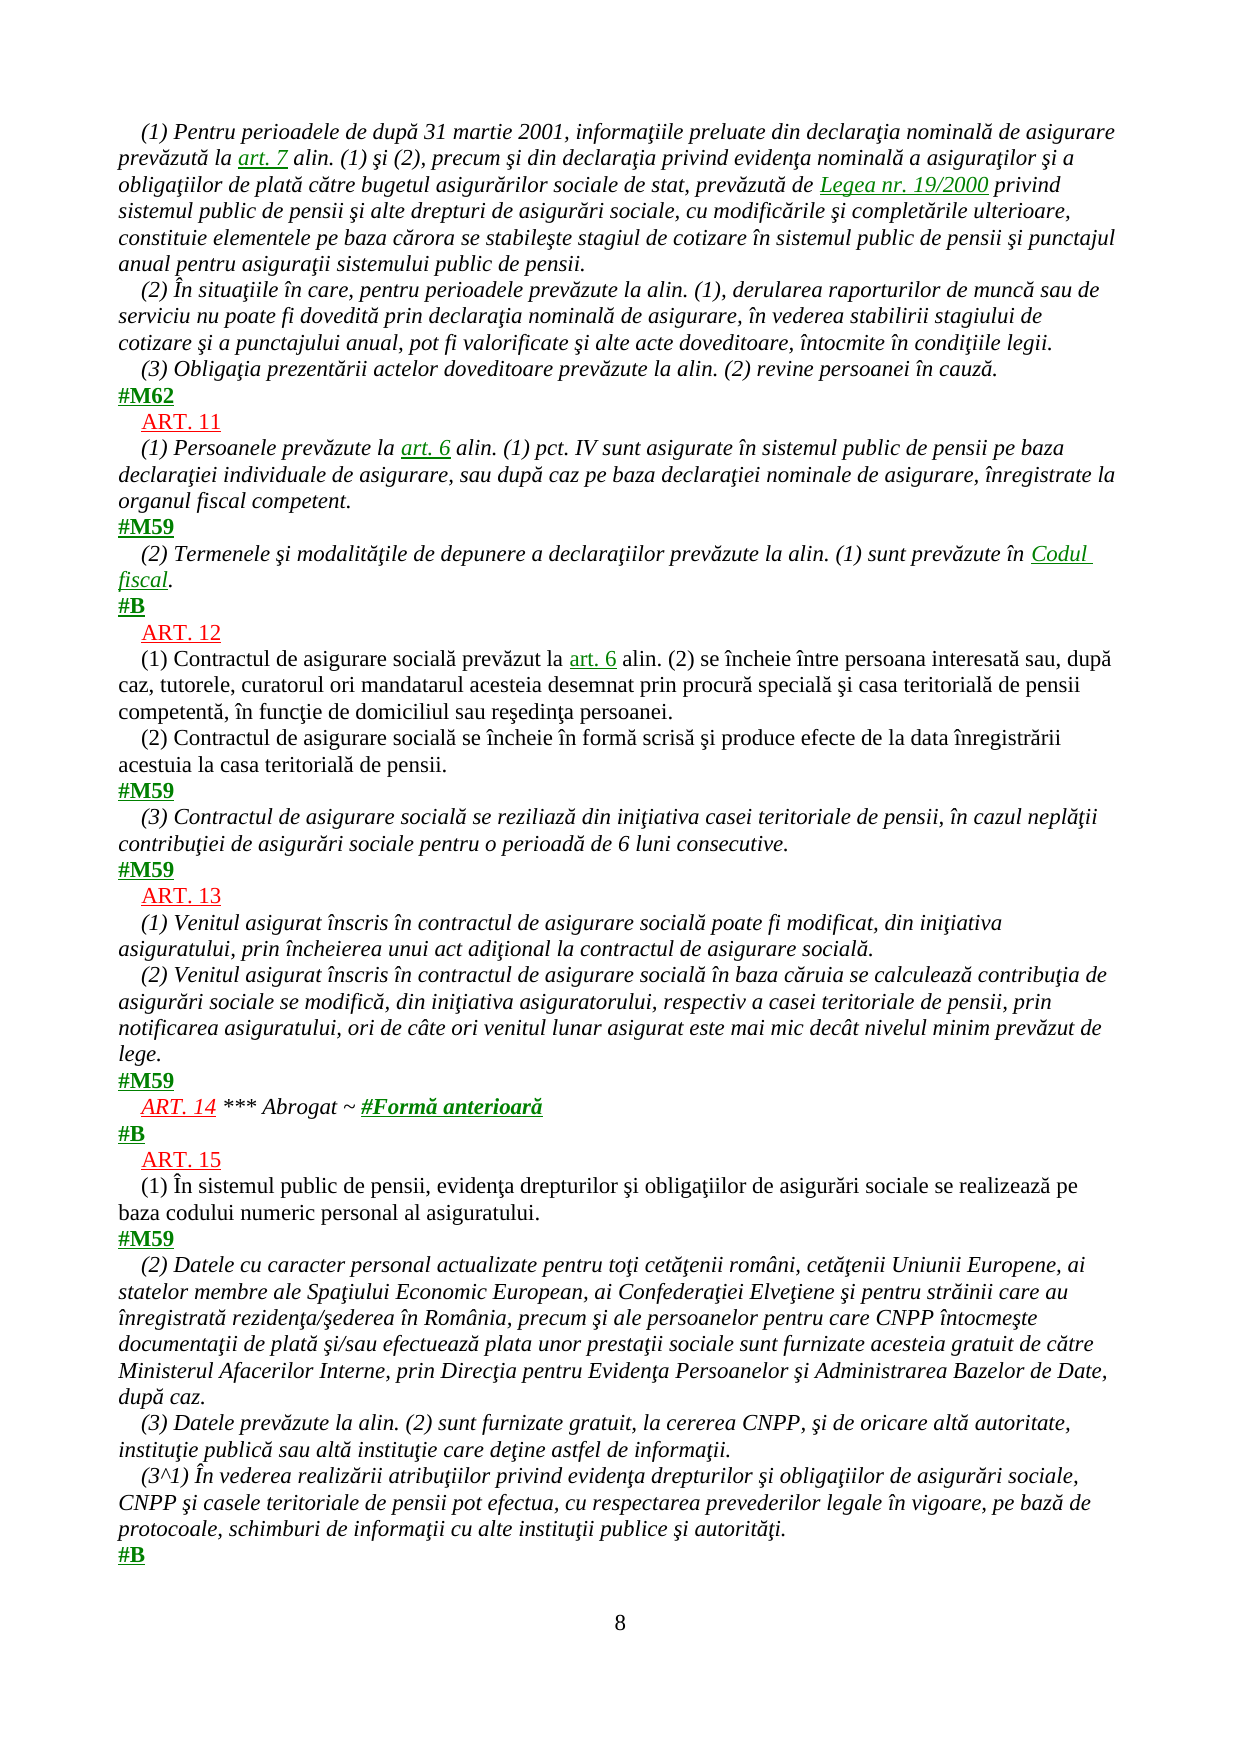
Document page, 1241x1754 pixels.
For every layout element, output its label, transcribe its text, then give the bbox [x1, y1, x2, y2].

text #M59 [118, 856, 1122, 882]
text (2) Venitul asigurat înscris în contractul de asigurare socială în baza căruia se calculează contribuţia de asigurări sociale se modifică, din iniţiativa asiguratorului, respectiv a casei teritoriale de pensii, prin notificarea asiguratului, ori de câte ori venitul lunar asigurat este mai mic decât nivelul minim prevăzut de lege. [118, 961, 1122, 1067]
text #M59 [118, 777, 1122, 803]
text (2) Datele cu caracter personal actualizate pentru toţi cetăţenii români, cetăţenii Uniunii Europene, ai statelor membre ale Spaţiului Economic European, ai Confederaţiei Elveţiene şi pentru străinii care au înregistrată rezidenţa/şederea în România, precum şi ale persoanelor pentru care CNPP întocmeşte documentaţii de plată şi/sau efectuează plata unor prestaţii sociale sunt furnizate acesteia gratuit de către Ministerul Afacerilor Interne, prin Direcţia pentru Evidenţa Persoanelor şi Administrarea Bazelor de Date, după caz. [118, 1251, 1122, 1409]
text #M59 [118, 513, 1122, 540]
text ART. 12 [118, 619, 1122, 645]
text ART. 11 [118, 408, 1122, 434]
text (3^1) În vederea realizării atribuţiilor privind evidenţa drepturilor şi obligaţiilor de asigurări sociale, CNPP şi casele teritoriale de pensii pot efectua, cu respectarea prevederilor legale în vigoare, pe bază de protocoale, schimburi de informaţii cu alte instituţii publice şi autorităţi. [118, 1462, 1122, 1541]
text #M59 [118, 1225, 1122, 1251]
text ART. 13 [118, 882, 1122, 909]
text (2) Termenele şi modalităţile de depunere a declaraţiilor prevăzute la alin. (1) sunt prevăzute în Codul fiscal. [118, 540, 1122, 592]
text (3) Contractul de asigurare socială se reziliază din iniţiativa casei teritoriale de pensii, în cazul neplăţii contribuţiei de asigurări sociale pentru o perioadă de 6 luni consecutive. [118, 803, 1122, 856]
text (2) Contractul de asigurare socială se încheie în formă scrisă şi produce efecte de la data înregistrării acestuia la casa teritorială de pensii. [118, 724, 1122, 777]
text (3) Datele prevăzute la alin. (2) sunt furnizate gratuit, la cererea CNPP, şi de oricare altă autoritate, instituţie publică sau altă instituţie care deţine astfel de informaţii. [118, 1409, 1122, 1462]
text #B [118, 1541, 1122, 1568]
text #B [118, 1119, 1122, 1146]
text #B [118, 592, 1122, 619]
text (1) În sistemul public de pensii, evidenţa drepturilor şi obligaţiilor de asigurări sociale se realizează pe baza codului numeric personal al asiguratului. [118, 1172, 1122, 1225]
text #M62 [118, 382, 1122, 408]
text (2) În situaţiile în care, pentru perioadele prevăzute la alin. (1), derularea raporturilor de muncă sau de serviciu nu poate fi dovedită prin declaraţia nominală de asigurare, în vederea stabilirii stagiului de cotizare şi a punctajului anual, pot fi valorificate şi alte acte doveditoare, întocmite în condiţiile legii. [118, 276, 1122, 355]
text (1) Contractul de asigurare socială prevăzut la art. 6 alin. (2) se încheie între persoana interesată sau, după caz, tutorele, curatorul ori mandatarul acesteia desemnat prin procură specială şi casa teritorială de pensii competentă, în funcţie de domiciliul sau reşedinţa persoanei. [118, 645, 1122, 724]
text (1) Persoanele prevăzute la art. 6 alin. (1) pct. IV sunt asigurate în sistemul public de pensii pe baza declaraţiei individuale de asigurare, sau după caz pe baza declaraţiei nominale de asigurare, înregistrate la organul fiscal competent. [118, 434, 1122, 513]
text (1) Pentru perioadele de după 31 martie 2001, informaţiile preluate din declaraţia nominală de asigurare prevăzută la art. 7 alin. (1) şi (2), precum şi din declaraţia privind evidenţa nominală a asiguraţilor şi a obligaţiilor de plată către bugetul asigurărilor sociale de stat, prevăzută de Legea nr. 19/2000 privind sistemul public de pensii şi alte drepturi de asigurări sociale, cu modificările şi completările ulterioare, constituie elementele pe baza cărora se stabileşte stagiul de cotizare în sistemul public de pensii şi punctajul anual pentru asiguraţii sistemului public de pensii. [118, 118, 1122, 276]
text (3) Obligaţia prezentării actelor doveditoare prevăzute la alin. (2) revine persoanei în cauză. [118, 355, 1122, 382]
text ART. 14 *** Abrogat ~ #Formă anterioară [118, 1093, 1122, 1119]
text ART. 15 [118, 1146, 1122, 1172]
text (1) Venitul asigurat înscris în contractul de asigurare socială poate fi modificat, din iniţiativa asiguratului, prin încheierea unui act adiţional la contractul de asigurare socială. [118, 909, 1122, 961]
text #M59 [118, 1067, 1122, 1093]
